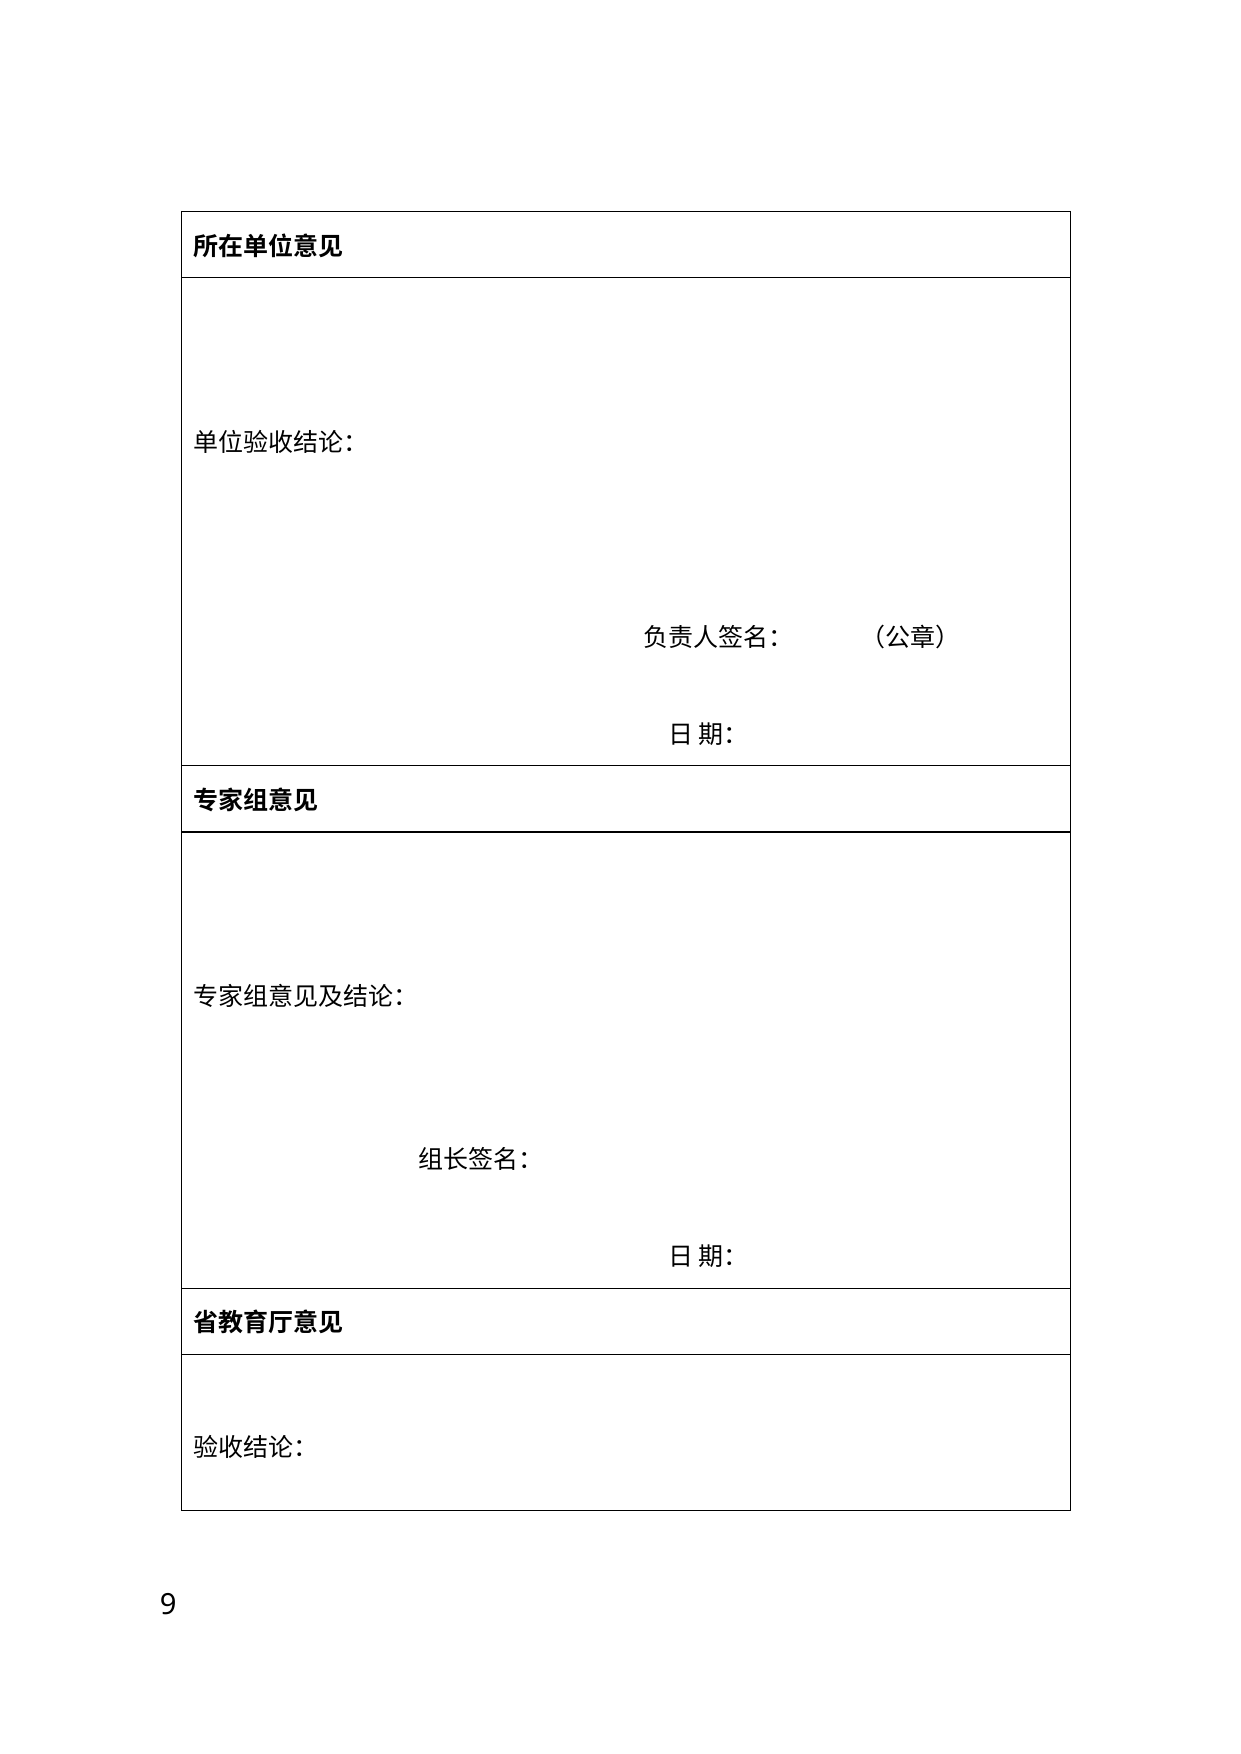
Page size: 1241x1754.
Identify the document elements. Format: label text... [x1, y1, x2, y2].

table_cell 专家组意见 [182, 766, 1070, 831]
table_cell 省教育厅意见 [182, 1289, 1070, 1353]
table_cell 验收结论： 盖 章： 日 期 [182, 1355, 1070, 1510]
table_cell 单位验收结论： 负责人签名： （公章） 日 期： [182, 278, 1070, 765]
table_header 所在单位意见 [182, 212, 1070, 277]
table_cell 专家组意见及结论： 组长签名： 日 期： [182, 833, 1070, 1287]
